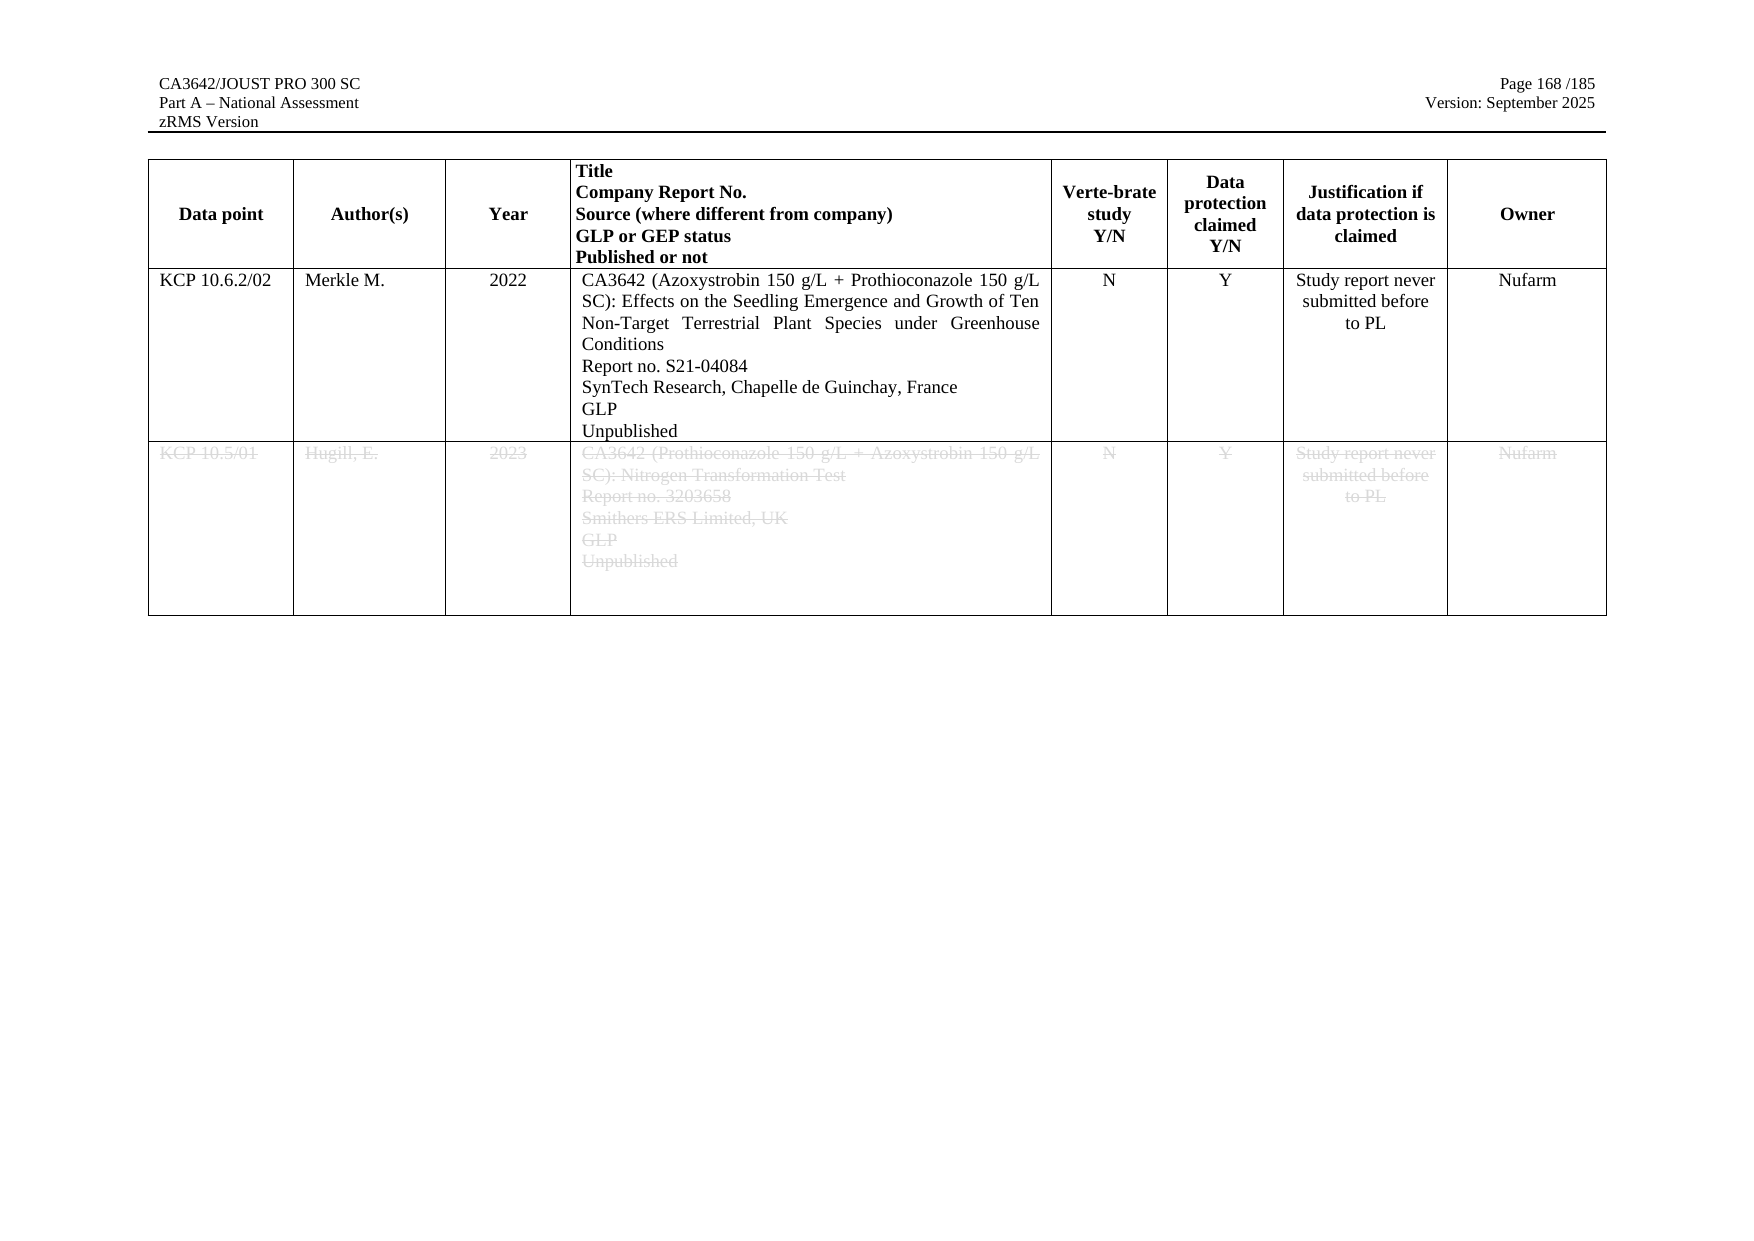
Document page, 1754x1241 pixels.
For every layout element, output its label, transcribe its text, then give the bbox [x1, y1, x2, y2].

table_header Author(s) [294, 160, 445, 268]
table_header Verte-brate study Y/N [1052, 160, 1167, 268]
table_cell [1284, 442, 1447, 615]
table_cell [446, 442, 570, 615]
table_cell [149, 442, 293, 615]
table_header Data point [149, 160, 293, 268]
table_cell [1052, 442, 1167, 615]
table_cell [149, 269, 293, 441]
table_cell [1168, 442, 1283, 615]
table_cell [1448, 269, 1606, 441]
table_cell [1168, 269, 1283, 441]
table_header Owner [1448, 160, 1606, 268]
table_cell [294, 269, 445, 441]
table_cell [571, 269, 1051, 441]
table_header Data protection claimed Y/N [1168, 160, 1283, 268]
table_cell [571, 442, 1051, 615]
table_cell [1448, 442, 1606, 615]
table_header Title Company Report No. Source (where different from company) GLP or GEP status Published or not [571, 160, 1051, 268]
table_header Year [446, 160, 570, 268]
table_header Justification if data protection is claimed [1284, 160, 1447, 268]
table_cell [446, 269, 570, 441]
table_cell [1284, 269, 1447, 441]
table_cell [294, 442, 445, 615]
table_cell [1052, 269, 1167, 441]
